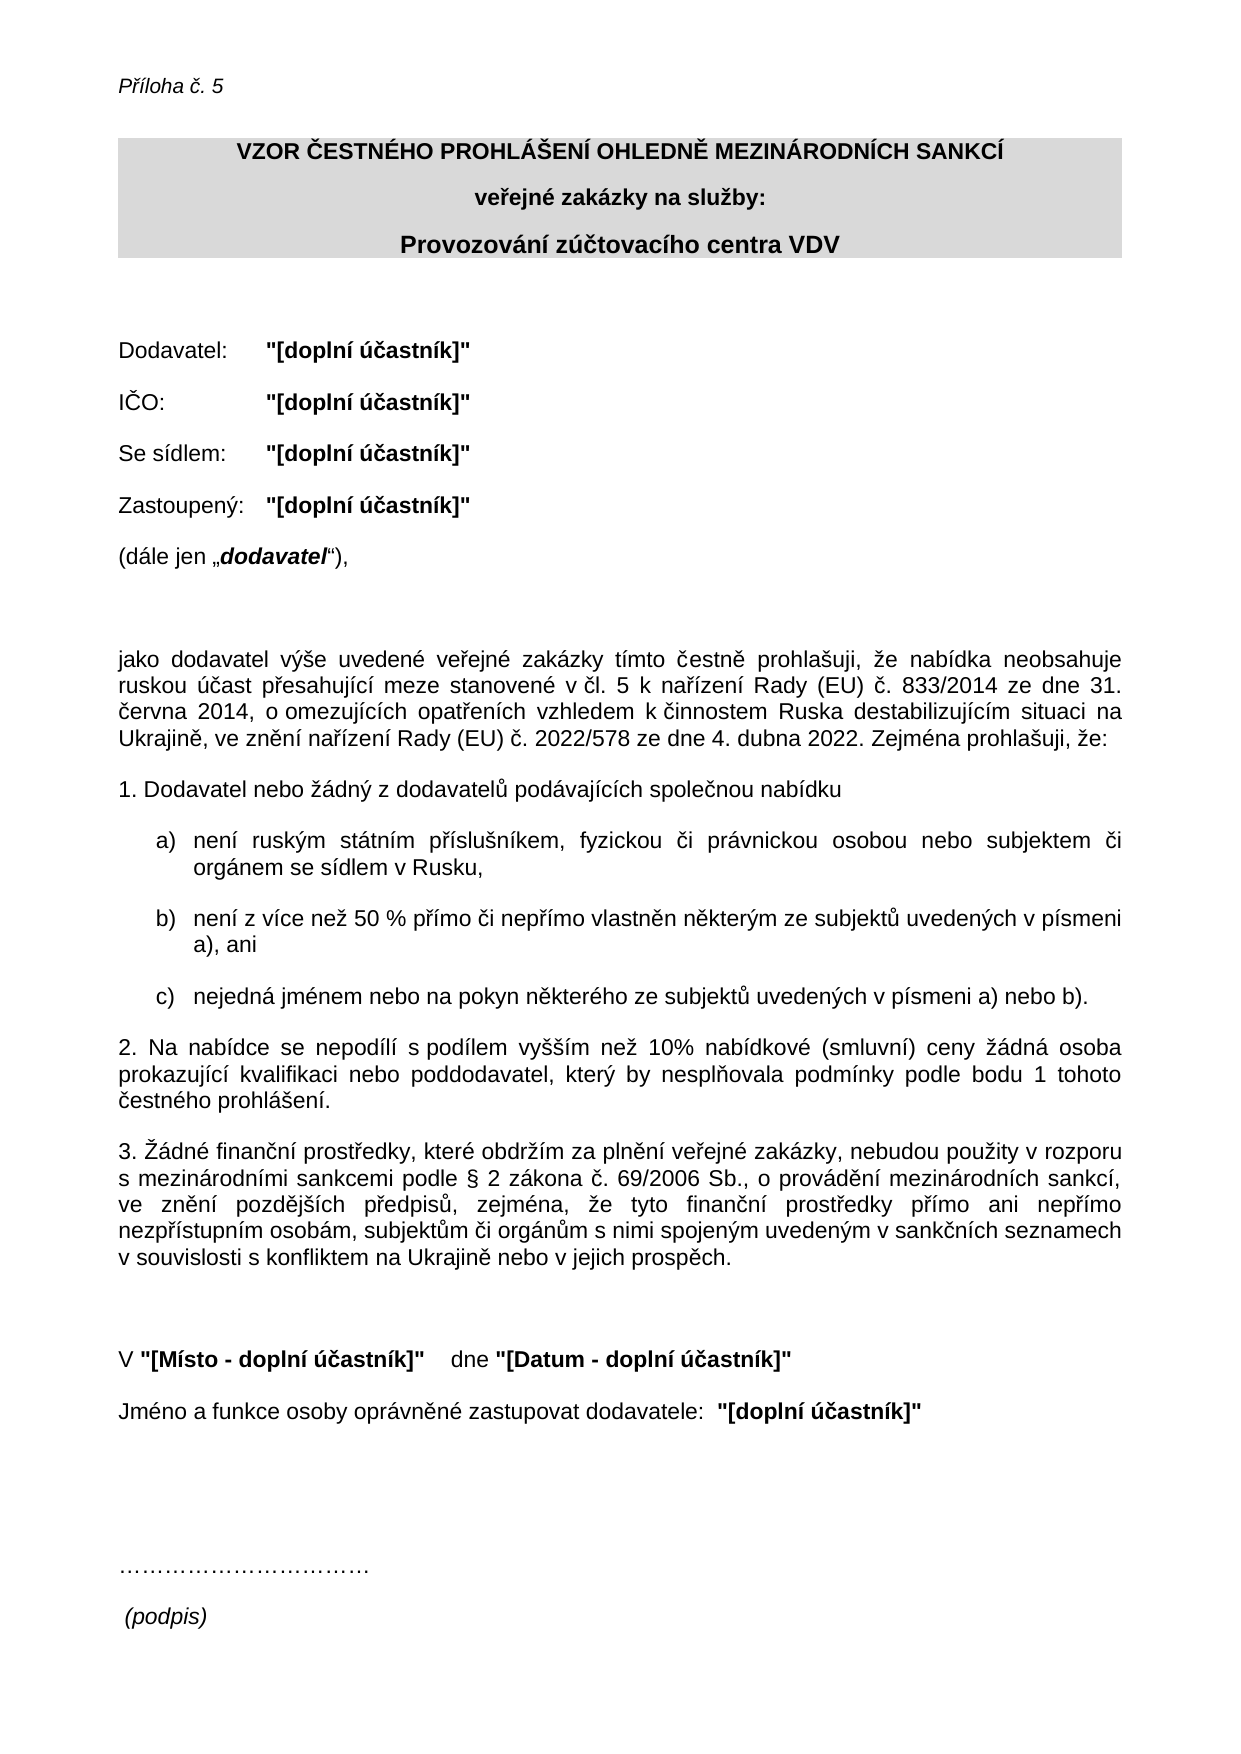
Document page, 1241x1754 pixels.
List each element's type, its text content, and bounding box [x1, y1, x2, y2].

text Zastoupený: [118, 492, 1122, 518]
text VZOR ČESTNÉHO PROHLÁŠENÍ OHLEDNĚ MEZINÁRODNÍCH SANKCÍ [118, 138, 1122, 165]
text V dne [118, 1346, 1122, 1373]
text 3. Žádné finanční prostředky, které obdržím za plnění veřejné zakázky, nebudou použity v rozporu s mezinárodními sankcemi podle § 2 zákona č. 69/2006 Sb., o provádění mezinárodních sankcí, ve znění pozdějších předpisů, zejména, že tyto finanční prostředky přímo ani nepřímo nezpřístupním osobám, subjektům či orgánům s nimi spojeným uvedeným v sankčních seznamech v souvislosti s konfliktem na Ukrajině nebo v jejich prospěch. [118, 1138, 1122, 1270]
list není z více než 50 % přímo či nepřímo vlastněn některým ze subjektů uvedených v písmeni a), ani [156, 905, 1122, 958]
list není ruským státním příslušníkem, fyzickou či právnickou osobou nebo subjektem či orgánem se sídlem v Rusku, [156, 827, 1122, 880]
text veřejné zakázky na služby: [118, 184, 1122, 210]
text jako dodavatel výše uvedené veřejné zakázky tímto čestně prohlašuji, že nabídka neobsahuje ruskou účast přesahující meze stanovené v čl. 5 k nařízení Rady (EU) č. 833/2014 ze dne 31. června 2014, o omezujících opatřeních vzhledem k činnostem Ruska destabilizujícím situaci na Ukrajině, ve znění nařízení Rady (EU) č. 2022/578 ze dne 4. dubna 2022. Zejména prohlašuji, že: [118, 646, 1122, 751]
text Provozování zúčtovacího centra VDV [118, 229, 1122, 258]
text 1. Dodavatel nebo žádný z dodavatelů podávajících společnou nabídku [118, 776, 1122, 802]
text 2. Na nabídce se nepodílí s podílem vyšším než 10% nabídkové (smluvní) ceny žádná osoba prokazující kvalifikaci nebo poddodavatel, který by nesplňovala podmínky podle bodu 1 tohoto čestného prohlášení. [118, 1034, 1122, 1113]
text Jméno a funkce osoby oprávněné zastupovat dodavatele: [118, 1398, 1122, 1424]
text (dále jen „dodavatel“), [118, 543, 1122, 569]
text Se sídlem: [118, 440, 1122, 467]
list nejedná jménem nebo na pokyn některého ze subjektů uvedených v písmeni a) nebo b). [156, 983, 1122, 1009]
text …………………………… [118, 1552, 1122, 1578]
text IČO: [118, 389, 1122, 415]
text (podpis) [118, 1603, 1122, 1629]
text Dodavatel: [118, 337, 1122, 364]
